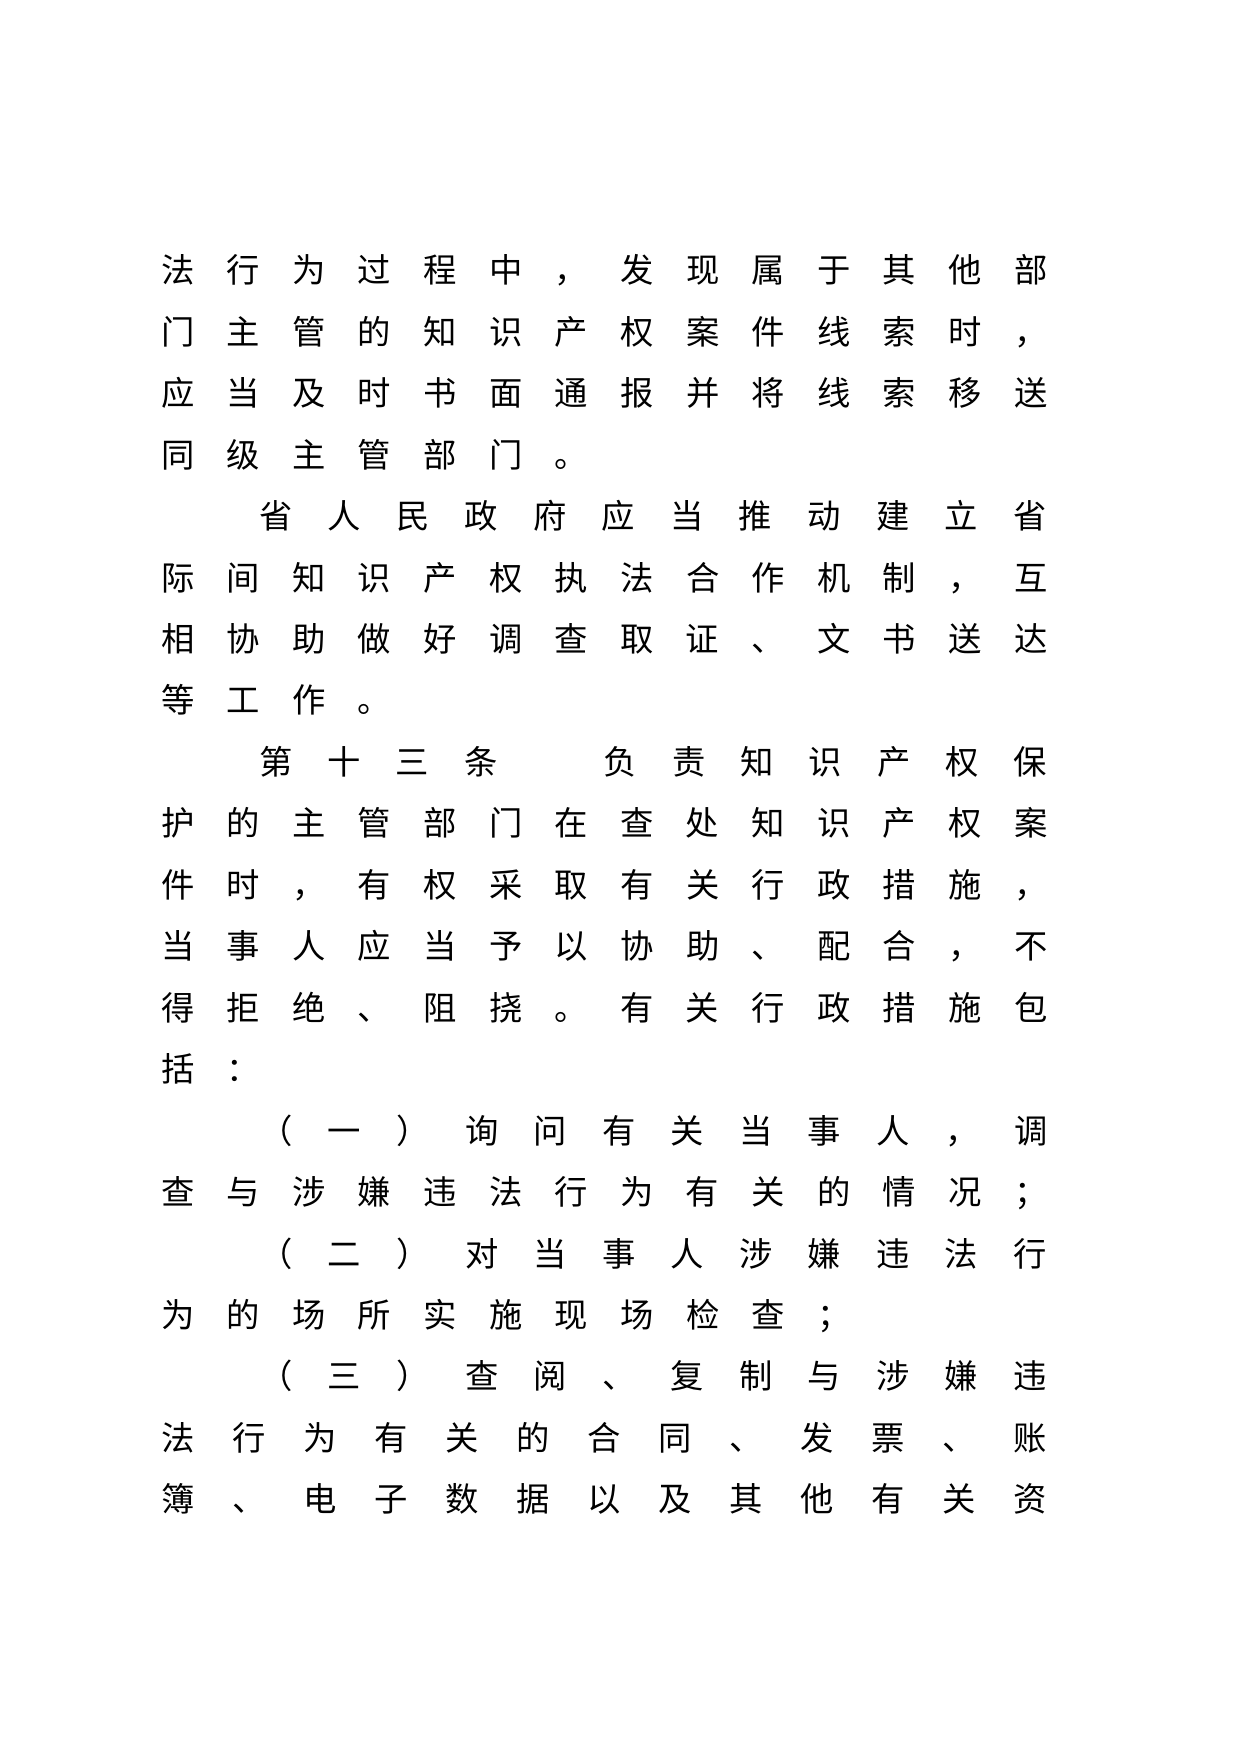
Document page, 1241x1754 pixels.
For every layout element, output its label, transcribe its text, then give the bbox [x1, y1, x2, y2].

subtitle 省人民政府应当推动建立省际间知识产权执法合作机制，互相协助做好调查取证、文书送达等工作。 [161, 483, 1079, 729]
subtitle （一）询问有关当事人，调查与涉嫌违法行为有关的情况； [161, 1098, 1079, 1221]
subtitle （二）对当事人涉嫌违法行为的场所实施现场检查； [161, 1221, 1079, 1344]
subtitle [161, 237, 1079, 483]
subtitle 第十三条 负责知识产权保护的主管部门在查处知识产权案件时，有权采取有关行政措施，当事人应当予以协助、配合，不得拒绝、阻挠。有关行政措施包括： [161, 729, 1079, 1098]
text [161, 1344, 1079, 1528]
